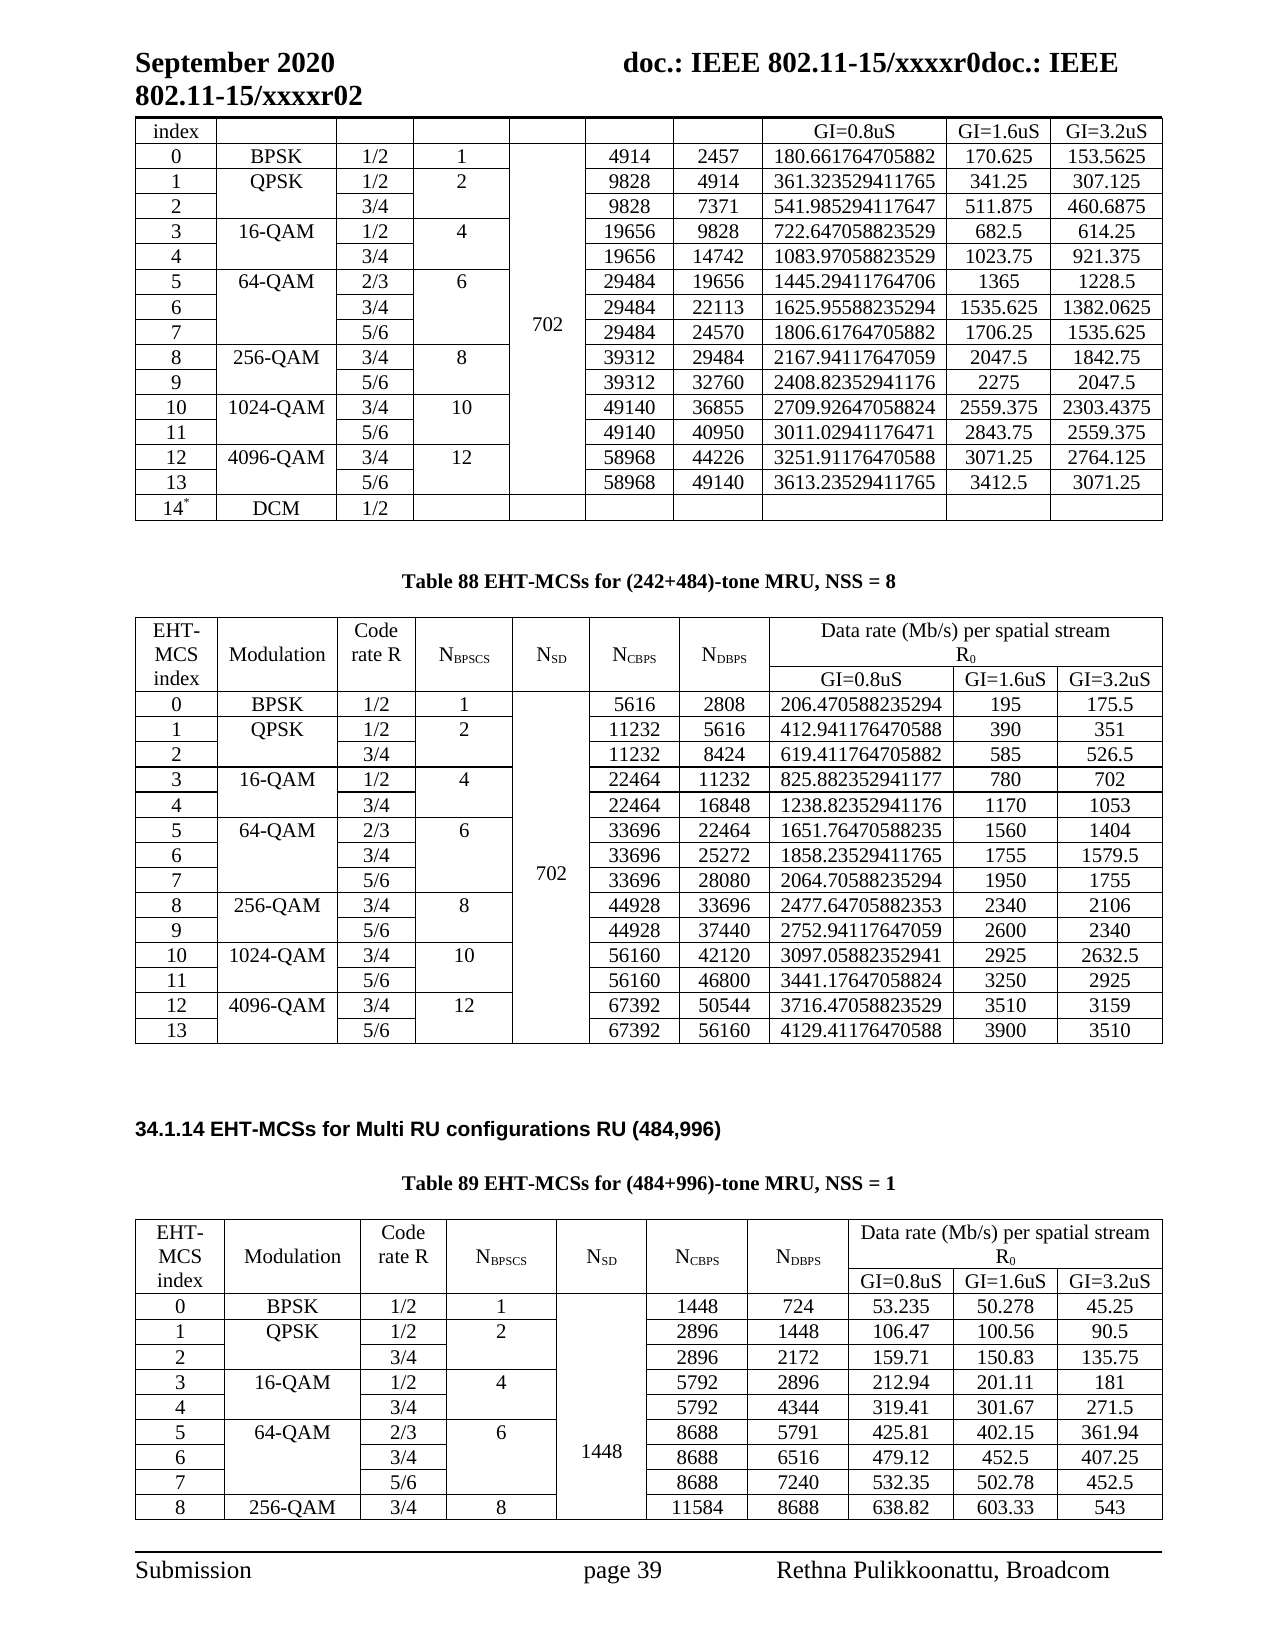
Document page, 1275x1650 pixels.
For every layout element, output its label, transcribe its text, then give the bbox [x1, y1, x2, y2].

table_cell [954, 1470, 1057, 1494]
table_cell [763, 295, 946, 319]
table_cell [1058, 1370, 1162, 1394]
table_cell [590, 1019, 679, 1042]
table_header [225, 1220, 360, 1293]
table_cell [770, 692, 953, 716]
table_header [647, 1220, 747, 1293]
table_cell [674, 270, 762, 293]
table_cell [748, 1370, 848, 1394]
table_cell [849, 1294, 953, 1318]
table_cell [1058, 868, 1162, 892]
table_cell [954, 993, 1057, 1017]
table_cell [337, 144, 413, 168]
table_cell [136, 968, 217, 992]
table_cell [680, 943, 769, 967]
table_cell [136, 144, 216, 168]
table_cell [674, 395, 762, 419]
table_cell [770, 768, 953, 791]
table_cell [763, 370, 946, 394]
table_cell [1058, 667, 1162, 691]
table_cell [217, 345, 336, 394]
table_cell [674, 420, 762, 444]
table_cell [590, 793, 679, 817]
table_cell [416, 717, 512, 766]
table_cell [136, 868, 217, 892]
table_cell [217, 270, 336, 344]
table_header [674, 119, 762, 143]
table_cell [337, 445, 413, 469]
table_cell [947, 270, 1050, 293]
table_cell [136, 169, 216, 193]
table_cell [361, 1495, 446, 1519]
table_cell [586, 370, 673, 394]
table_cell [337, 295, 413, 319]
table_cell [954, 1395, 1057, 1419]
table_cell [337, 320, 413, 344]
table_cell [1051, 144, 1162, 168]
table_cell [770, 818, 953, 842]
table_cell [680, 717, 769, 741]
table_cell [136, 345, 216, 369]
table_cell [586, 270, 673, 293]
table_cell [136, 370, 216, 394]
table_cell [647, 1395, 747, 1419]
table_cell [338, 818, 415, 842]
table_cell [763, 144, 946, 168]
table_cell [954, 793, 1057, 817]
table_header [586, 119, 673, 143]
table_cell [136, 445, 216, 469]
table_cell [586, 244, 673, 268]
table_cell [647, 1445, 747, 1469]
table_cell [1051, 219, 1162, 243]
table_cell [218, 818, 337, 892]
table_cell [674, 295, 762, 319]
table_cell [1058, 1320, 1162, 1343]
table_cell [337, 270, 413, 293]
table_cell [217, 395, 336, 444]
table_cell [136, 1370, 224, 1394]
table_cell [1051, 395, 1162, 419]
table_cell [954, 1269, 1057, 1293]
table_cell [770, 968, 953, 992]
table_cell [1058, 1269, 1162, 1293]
text Table 88 EHT-MCSs for (242+484)-tone MRU, NSS = 8 [135, 569, 1162, 593]
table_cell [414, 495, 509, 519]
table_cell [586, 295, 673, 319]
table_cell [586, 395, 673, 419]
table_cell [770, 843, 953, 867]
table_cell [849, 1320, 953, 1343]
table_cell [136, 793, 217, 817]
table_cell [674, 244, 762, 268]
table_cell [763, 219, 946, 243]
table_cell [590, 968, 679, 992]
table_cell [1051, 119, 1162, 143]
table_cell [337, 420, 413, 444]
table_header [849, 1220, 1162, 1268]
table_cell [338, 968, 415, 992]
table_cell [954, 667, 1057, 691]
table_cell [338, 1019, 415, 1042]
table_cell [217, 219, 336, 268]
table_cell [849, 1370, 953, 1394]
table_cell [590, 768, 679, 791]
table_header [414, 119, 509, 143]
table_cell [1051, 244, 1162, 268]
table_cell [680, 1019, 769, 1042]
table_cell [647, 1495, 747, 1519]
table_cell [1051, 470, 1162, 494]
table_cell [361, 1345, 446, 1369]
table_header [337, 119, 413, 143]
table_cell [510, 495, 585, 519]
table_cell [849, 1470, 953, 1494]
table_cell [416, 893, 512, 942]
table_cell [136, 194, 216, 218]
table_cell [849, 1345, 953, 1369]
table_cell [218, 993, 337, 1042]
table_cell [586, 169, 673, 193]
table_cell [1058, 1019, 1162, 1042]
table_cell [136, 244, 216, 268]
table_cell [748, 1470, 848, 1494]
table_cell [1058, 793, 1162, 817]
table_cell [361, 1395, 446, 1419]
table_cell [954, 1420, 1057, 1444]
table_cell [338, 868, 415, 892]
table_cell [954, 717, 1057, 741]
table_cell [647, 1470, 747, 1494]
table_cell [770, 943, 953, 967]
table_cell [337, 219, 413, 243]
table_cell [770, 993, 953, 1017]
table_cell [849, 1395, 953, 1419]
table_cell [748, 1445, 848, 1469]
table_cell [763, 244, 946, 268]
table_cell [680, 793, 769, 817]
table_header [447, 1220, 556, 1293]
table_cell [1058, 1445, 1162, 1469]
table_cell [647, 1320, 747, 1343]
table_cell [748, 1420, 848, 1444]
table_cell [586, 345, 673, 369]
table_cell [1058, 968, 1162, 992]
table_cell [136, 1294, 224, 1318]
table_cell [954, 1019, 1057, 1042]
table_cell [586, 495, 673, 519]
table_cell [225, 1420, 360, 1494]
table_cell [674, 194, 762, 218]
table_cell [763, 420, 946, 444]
text Table 89 EHT-MCSs for (484+996)-tone MRU, NSS = 1 [135, 1171, 1162, 1195]
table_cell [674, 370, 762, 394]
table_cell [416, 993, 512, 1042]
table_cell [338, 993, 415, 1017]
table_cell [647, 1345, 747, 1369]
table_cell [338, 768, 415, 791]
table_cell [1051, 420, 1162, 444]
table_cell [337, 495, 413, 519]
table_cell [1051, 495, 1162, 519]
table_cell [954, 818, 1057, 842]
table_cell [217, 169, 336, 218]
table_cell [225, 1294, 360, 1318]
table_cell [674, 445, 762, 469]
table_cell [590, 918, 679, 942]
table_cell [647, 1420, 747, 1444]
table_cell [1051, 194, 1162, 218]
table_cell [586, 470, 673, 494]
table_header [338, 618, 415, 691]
subtitle EHT-MCSs for Multi RU configurations RU (484,996) [135, 1117, 1162, 1141]
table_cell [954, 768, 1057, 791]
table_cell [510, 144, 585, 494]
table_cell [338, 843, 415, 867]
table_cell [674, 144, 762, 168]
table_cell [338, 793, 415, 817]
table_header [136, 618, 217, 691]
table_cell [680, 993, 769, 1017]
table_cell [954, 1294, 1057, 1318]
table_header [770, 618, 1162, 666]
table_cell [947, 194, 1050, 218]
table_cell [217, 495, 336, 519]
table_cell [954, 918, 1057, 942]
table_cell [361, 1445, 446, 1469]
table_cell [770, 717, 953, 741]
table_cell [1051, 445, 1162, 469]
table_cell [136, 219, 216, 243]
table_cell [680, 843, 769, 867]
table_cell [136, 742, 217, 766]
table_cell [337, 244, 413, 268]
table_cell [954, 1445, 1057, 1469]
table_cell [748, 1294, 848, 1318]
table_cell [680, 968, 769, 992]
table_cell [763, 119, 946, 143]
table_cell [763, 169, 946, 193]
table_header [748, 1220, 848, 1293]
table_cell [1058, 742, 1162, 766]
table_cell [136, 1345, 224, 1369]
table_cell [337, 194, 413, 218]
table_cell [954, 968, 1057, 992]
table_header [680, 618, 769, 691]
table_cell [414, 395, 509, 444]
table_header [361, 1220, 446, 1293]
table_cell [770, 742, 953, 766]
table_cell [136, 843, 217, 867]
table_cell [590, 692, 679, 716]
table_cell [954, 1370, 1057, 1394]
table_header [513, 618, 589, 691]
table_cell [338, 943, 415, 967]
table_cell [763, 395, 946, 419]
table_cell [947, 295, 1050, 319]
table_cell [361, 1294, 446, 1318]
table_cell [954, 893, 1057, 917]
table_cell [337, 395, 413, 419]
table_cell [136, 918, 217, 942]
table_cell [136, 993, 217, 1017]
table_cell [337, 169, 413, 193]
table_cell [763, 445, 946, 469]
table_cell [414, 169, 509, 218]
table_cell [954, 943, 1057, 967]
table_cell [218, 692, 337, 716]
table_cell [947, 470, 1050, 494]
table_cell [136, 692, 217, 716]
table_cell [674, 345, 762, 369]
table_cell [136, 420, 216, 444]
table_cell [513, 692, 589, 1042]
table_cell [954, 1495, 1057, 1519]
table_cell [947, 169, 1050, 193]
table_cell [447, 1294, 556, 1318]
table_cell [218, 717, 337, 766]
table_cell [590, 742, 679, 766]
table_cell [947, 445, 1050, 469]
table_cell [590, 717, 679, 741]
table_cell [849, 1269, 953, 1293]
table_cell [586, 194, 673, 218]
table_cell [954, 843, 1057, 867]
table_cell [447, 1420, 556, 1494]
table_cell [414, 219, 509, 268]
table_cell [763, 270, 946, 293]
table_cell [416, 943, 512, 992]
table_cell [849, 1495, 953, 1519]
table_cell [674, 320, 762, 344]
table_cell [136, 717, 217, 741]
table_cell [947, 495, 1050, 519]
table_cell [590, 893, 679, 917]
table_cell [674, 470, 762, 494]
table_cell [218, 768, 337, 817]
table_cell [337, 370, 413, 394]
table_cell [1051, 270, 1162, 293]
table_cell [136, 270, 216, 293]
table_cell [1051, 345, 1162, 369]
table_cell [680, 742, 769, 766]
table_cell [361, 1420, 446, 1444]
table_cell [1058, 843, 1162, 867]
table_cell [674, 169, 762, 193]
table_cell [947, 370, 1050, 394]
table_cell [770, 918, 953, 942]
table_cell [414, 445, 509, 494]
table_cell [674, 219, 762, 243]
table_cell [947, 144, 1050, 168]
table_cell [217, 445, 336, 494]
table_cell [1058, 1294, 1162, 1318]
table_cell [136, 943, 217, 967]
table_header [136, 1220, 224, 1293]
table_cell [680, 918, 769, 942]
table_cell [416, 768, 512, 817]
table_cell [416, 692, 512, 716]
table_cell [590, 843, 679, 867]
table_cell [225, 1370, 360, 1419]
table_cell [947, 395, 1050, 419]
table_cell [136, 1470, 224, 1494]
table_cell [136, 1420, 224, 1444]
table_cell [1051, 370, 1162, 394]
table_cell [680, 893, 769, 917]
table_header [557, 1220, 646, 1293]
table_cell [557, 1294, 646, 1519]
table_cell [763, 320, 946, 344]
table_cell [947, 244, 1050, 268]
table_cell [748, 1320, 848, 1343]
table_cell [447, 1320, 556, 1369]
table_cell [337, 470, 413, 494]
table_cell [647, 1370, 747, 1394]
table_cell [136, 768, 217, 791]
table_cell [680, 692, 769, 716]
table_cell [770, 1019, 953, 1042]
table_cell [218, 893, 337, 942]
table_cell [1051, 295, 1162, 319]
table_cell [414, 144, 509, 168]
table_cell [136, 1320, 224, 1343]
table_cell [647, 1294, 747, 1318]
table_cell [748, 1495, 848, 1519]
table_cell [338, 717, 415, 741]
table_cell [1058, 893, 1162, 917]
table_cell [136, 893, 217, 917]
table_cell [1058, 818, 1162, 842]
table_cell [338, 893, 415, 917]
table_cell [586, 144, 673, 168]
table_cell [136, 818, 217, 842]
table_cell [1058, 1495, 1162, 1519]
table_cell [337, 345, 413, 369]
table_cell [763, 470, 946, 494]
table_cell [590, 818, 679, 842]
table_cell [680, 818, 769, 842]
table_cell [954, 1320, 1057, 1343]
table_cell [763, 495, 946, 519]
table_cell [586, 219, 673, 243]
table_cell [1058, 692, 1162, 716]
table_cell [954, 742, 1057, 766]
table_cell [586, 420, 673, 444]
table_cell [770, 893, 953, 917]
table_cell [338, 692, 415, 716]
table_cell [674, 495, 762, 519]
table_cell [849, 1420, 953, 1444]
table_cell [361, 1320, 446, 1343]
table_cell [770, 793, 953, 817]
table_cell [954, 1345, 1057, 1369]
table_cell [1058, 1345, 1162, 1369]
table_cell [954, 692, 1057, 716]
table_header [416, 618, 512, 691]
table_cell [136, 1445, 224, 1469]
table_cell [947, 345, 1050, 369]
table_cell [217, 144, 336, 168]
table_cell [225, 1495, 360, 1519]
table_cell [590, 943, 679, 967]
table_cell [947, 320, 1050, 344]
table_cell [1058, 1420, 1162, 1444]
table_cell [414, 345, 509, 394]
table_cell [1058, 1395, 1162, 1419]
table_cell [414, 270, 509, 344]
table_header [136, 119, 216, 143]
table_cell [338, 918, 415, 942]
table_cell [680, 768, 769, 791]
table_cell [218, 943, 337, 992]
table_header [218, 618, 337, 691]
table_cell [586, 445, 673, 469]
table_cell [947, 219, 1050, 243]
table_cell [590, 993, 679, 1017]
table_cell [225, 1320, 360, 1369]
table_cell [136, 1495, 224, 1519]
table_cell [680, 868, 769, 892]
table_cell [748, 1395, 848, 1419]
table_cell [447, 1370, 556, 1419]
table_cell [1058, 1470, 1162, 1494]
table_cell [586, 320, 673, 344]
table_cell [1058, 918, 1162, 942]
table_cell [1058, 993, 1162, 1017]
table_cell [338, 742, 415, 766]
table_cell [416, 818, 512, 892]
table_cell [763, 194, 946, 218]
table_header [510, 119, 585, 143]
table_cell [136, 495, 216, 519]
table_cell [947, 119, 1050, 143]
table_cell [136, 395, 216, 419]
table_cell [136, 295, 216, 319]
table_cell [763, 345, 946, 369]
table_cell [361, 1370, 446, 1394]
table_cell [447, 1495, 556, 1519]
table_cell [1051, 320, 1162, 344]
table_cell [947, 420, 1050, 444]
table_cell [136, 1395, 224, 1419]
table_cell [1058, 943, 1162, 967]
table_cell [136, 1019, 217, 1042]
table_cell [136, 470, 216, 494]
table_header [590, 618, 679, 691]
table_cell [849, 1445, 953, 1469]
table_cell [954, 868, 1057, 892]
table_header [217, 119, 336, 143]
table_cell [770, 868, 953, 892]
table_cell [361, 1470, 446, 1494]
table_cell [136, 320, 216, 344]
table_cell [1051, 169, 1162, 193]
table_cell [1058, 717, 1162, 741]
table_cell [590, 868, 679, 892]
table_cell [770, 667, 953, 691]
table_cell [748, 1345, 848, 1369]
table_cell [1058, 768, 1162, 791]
